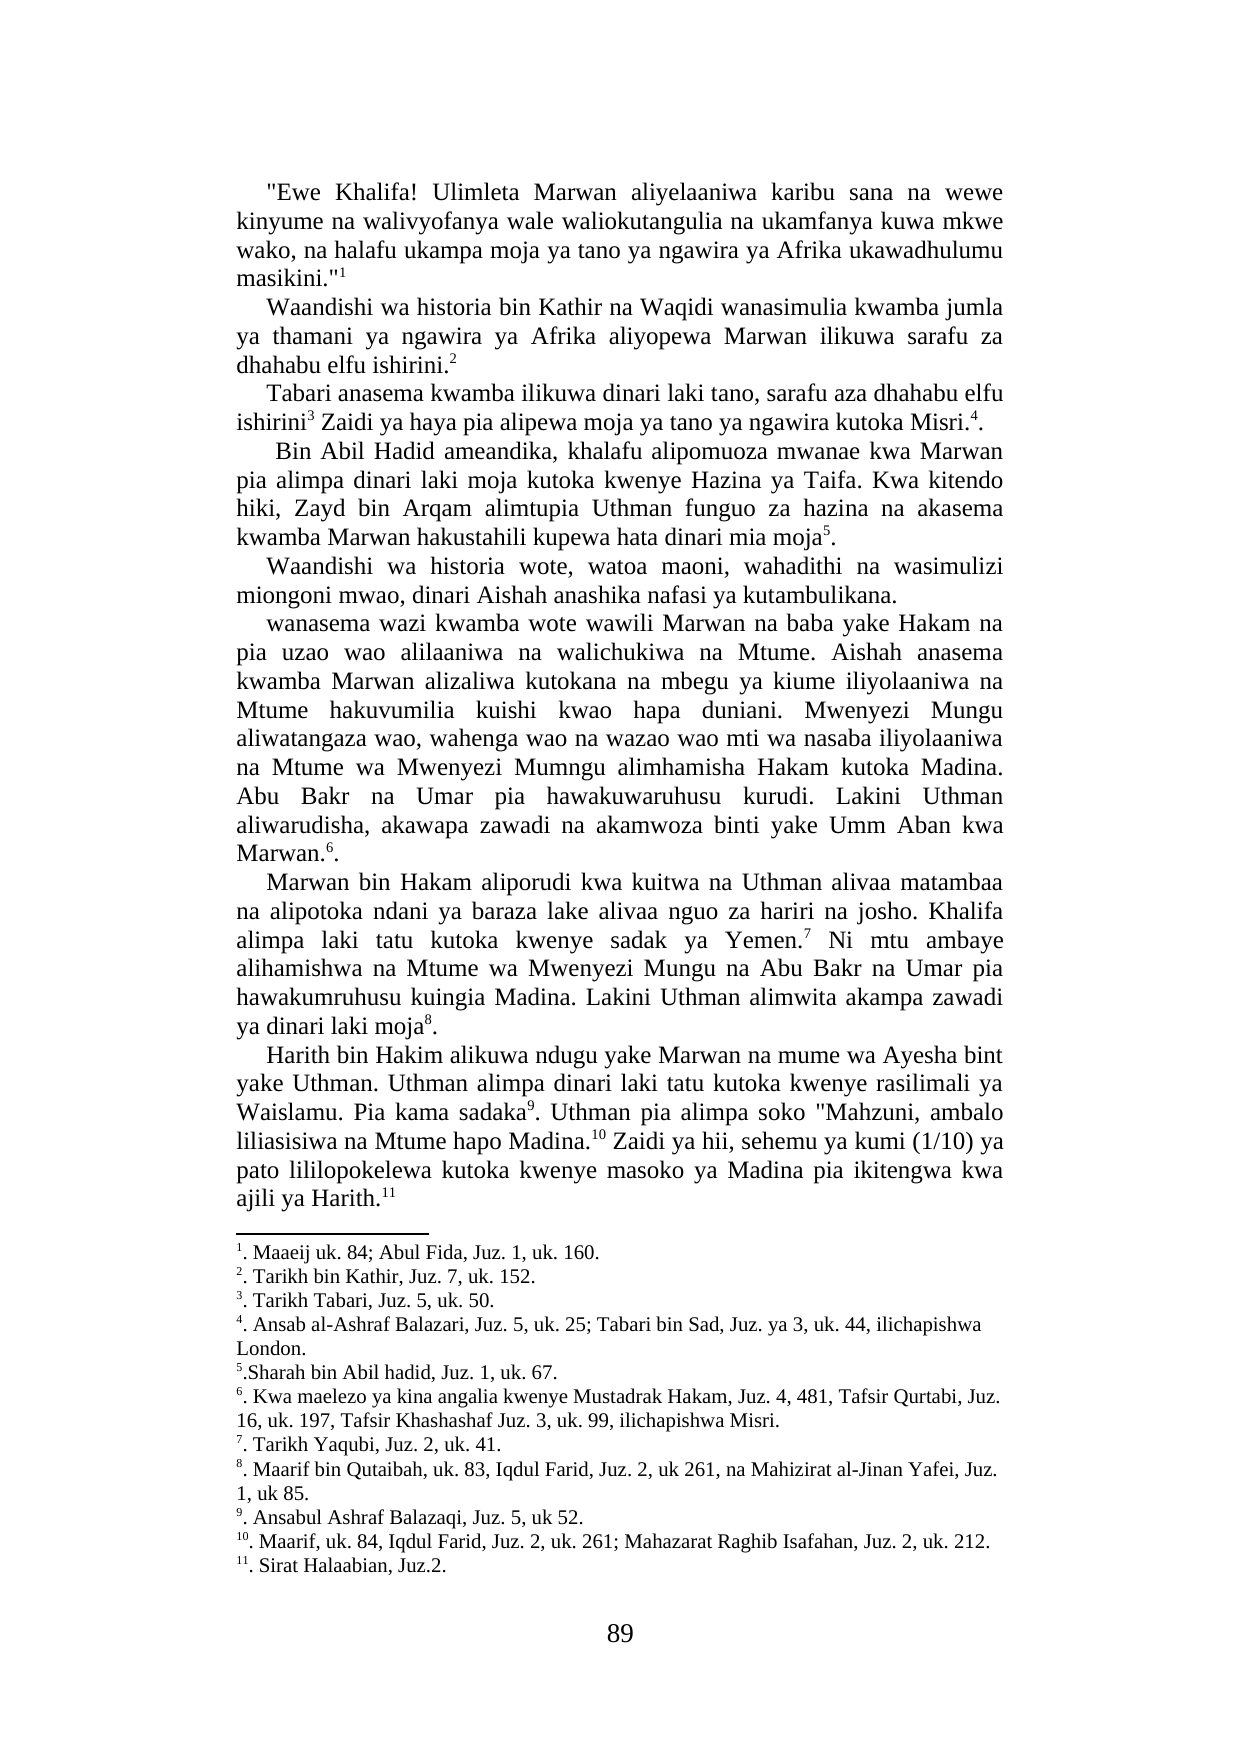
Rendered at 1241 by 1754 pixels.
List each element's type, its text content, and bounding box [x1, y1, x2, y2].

text Waandishi wa historia wote, watoa maoni, wahadithi na wasimulizi miongoni mwao, dinari Aishah anashika nafasi ya kutambulikana. [236, 551, 1004, 608]
text "Ewe Khalifa! Ulimleta Marwan aliyelaaniwa karibu sana na wewe kinyume na walivyofanya wale waliokutangulia na ukamfanya kuwa mkwe wako, na halafu ukampa moja ya tano ya ngawira ya Afrika ukawadhulumu masikini." [236, 177, 1004, 292]
text Tabari anasema kwamba ilikuwa dinari laki tano, sarafu aza dhahabu elfu ishirini Zaidi ya haya pia alipewa moja ya tano ya ngawira kutoka Misri.. [236, 378, 1004, 436]
text Waandishi wa historia bin Kathir na Waqidi wanasimulia kwamba jumla ya thamani ya ngawira ya Afrika aliyopewa Marwan ilikuwa sarafu za dhahabu elfu ishirini. [236, 292, 1004, 378]
text Bin Abil Hadid ameandika, khalafu alipomuoza mwanae kwa Marwan pia alimpa dinari laki moja kutoka kwenye Hazina ya Taifa. Kwa kitendo hiki, Zayd bin Arqam alimtupia Uthman funguo za hazina na akasema kwamba Marwan hakustahili kupewa hata dinari mia moja. [236, 436, 1004, 551]
text Marwan bin Hakam aliporudi kwa kuitwa na Uthman alivaa matambaa na alipotoka ndani ya baraza lake alivaa nguo za hariri na josho. Khalifa alimpa laki tatu kutoka kwenye sadak ya Yemen. Ni mtu ambaye alihamishwa na Mtume wa Mwenyezi Mungu na Abu Bakr na Umar pia hawakumruhusu kuingia Madina. Lakini Uthman alimwita akampa zawadi ya dinari laki moja. [236, 867, 1004, 1040]
text wanasema wazi kwamba wote wawili Marwan na baba yake Hakam na pia uzao wao alilaaniwa na walichukiwa na Mtume. Aishah anasema kwamba Marwan alizaliwa kutokana na mbegu ya kiume iliyolaaniwa na Mtume hakuvumilia kuishi kwao hapa duniani. Mwenyezi Mungu aliwatangaza wao, wahenga wao na wazao wao mti wa nasaba iliyolaaniwa na Mtume wa Mwenyezi Mumngu alimhamisha Hakam kutoka Madina. Abu Bakr na Umar pia hawakuwaruhusu kurudi. Lakini Uthman aliwarudisha, akawapa zawadi na akamwoza binti yake Umm Aban kwa Marwan.. [236, 608, 1004, 867]
text Harith bin Hakim alikuwa ndugu yake Marwan na mume wa Ayesha bint yake Uthman. Uthman alimpa dinari laki tatu kutoka kwenye rasilimali ya Waislamu. Pia kama sadaka. Uthman pia alimpa soko "Mahzuni, ambalo liliasisiwa na Mtume hapo Madina. Zaidi ya hii, sehemu ya kumi (1/10) ya pato lililopokelewa kutoka kwenye masoko ya Madina pia ikitengwa kwa ajili ya Harith. [236, 1040, 1004, 1212]
